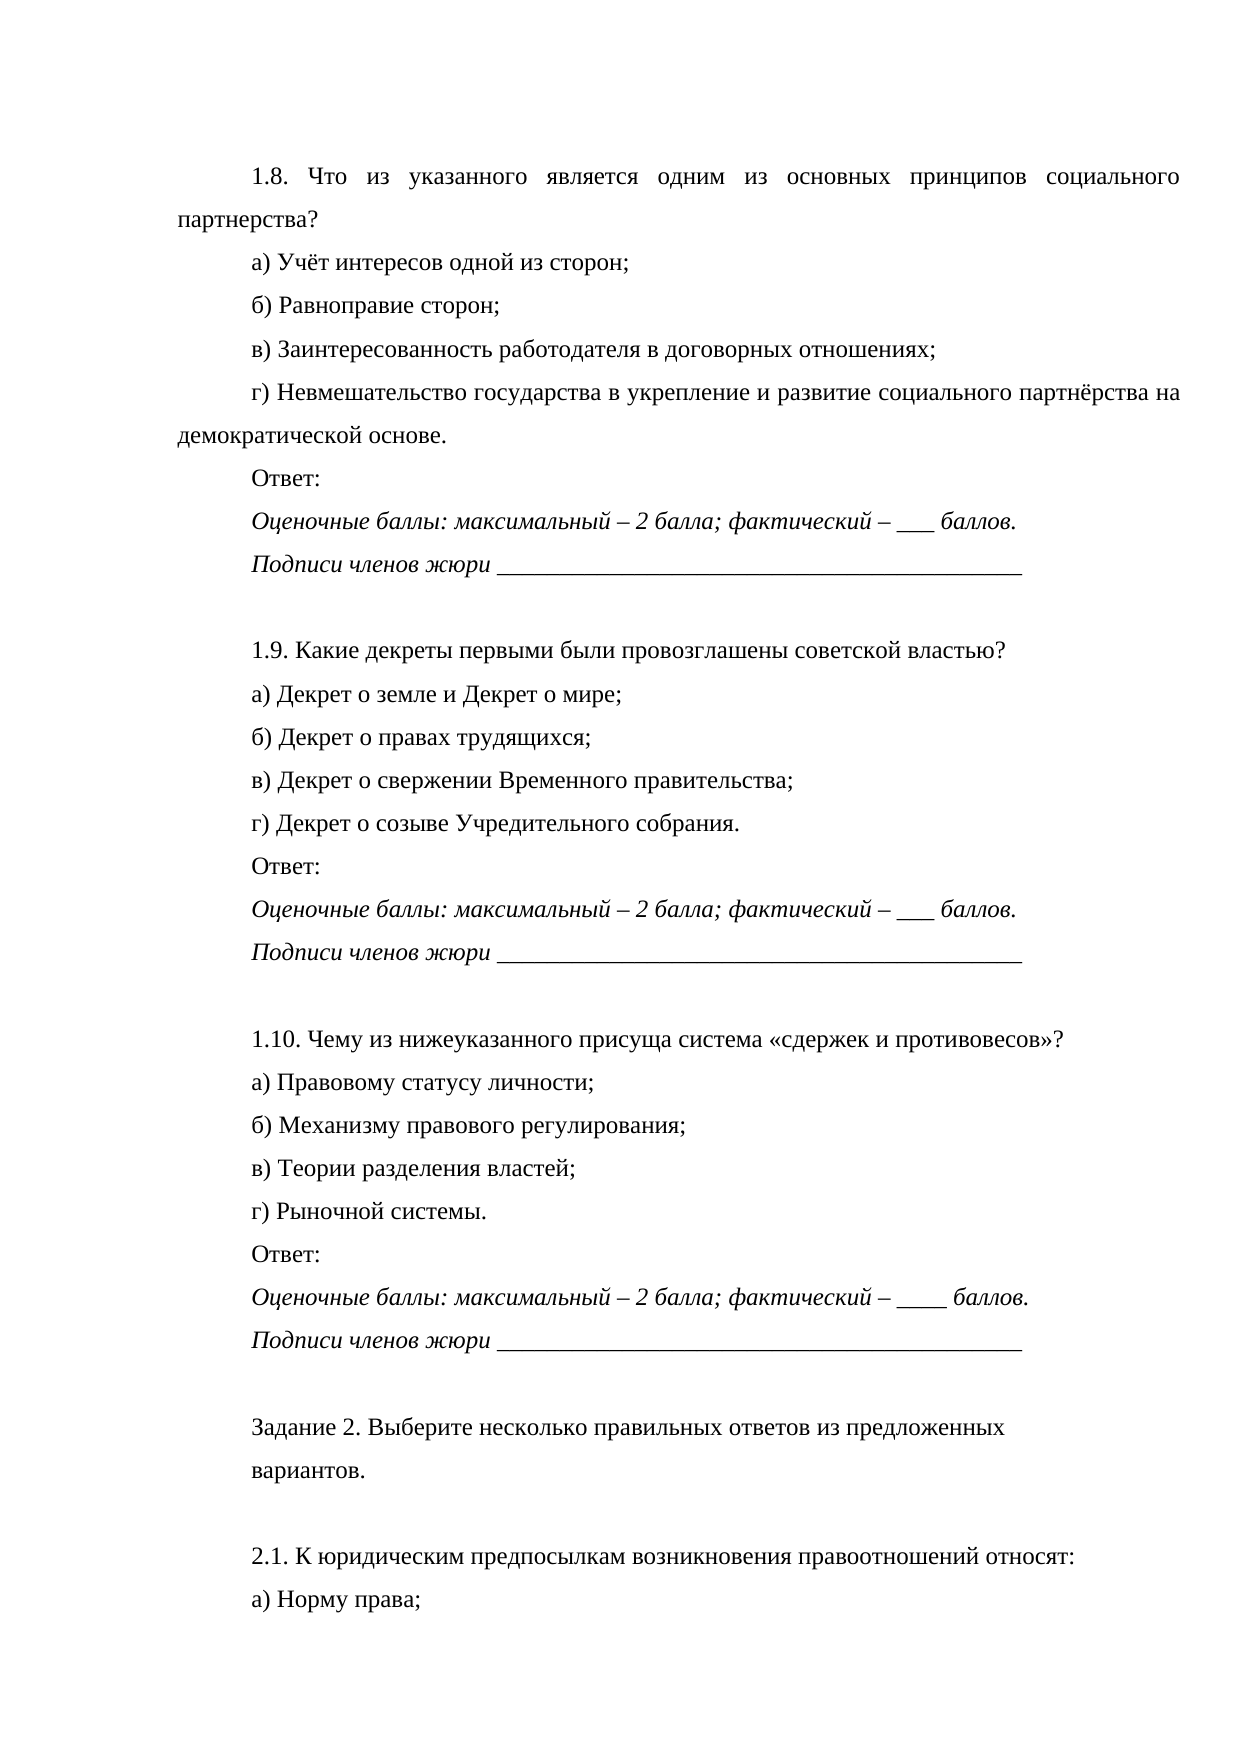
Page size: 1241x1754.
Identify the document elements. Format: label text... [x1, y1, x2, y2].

text в) Заинтересованность работодателя в договорных отношениях; [177, 334, 1181, 362]
text г) Рыночной системы. [177, 1196, 1181, 1225]
text Ответ: [177, 851, 1181, 880]
text г) Невмешательство государства в укрепление и развитие социального партнёрства на демократической основе. [177, 377, 1181, 449]
text б) Декрет о правах трудящихся; [177, 722, 1181, 751]
text Задание 2. Выберите несколько правильных ответов из предложенных [177, 1412, 1181, 1441]
text 1.8. Что из указанного является одним из основных принципов социального партнерства? [177, 161, 1181, 233]
text Ответ: [177, 463, 1181, 492]
text Подписи членов жюри __________________________________________ [177, 1326, 1181, 1354]
text а) Декрет о земле и Декрет о мире; [177, 679, 1181, 707]
text Оценочные баллы: максимальный – 2 балла; фактический – ___ баллов. [177, 506, 1181, 535]
text б) Механизму правового регулирования; [177, 1110, 1181, 1139]
text 2.1. К юридическим предпосылкам возникновения правоотношений относят: [177, 1541, 1181, 1570]
text Подписи членов жюри __________________________________________ [177, 937, 1181, 966]
text а) Учёт интересов одной из сторон; [177, 247, 1181, 276]
text 1.10. Чему из нижеуказанного присуща система «сдержек и противовесов»? [177, 1024, 1181, 1052]
text в) Теории разделения властей; [177, 1153, 1181, 1182]
text вариантов. [177, 1455, 1181, 1484]
text в) Декрет о свержении Временного правительства; [177, 765, 1181, 794]
text Оценочные баллы: максимальный – 2 балла; фактический – ____ баллов. [177, 1282, 1181, 1311]
text б) Равноправие сторон; [177, 291, 1181, 319]
text 1.9. Какие декреты первыми были провозглашены советской властью? [177, 636, 1181, 664]
text Ответ: [177, 1239, 1181, 1268]
text Оценочные баллы: максимальный – 2 балла; фактический – ___ баллов. [177, 894, 1181, 923]
text а) Правовому статусу личности; [177, 1067, 1181, 1096]
text а) Норму права; [177, 1584, 1181, 1613]
text г) Декрет о созыве Учредительного собрания. [177, 808, 1181, 837]
text Подписи членов жюри __________________________________________ [177, 549, 1181, 578]
